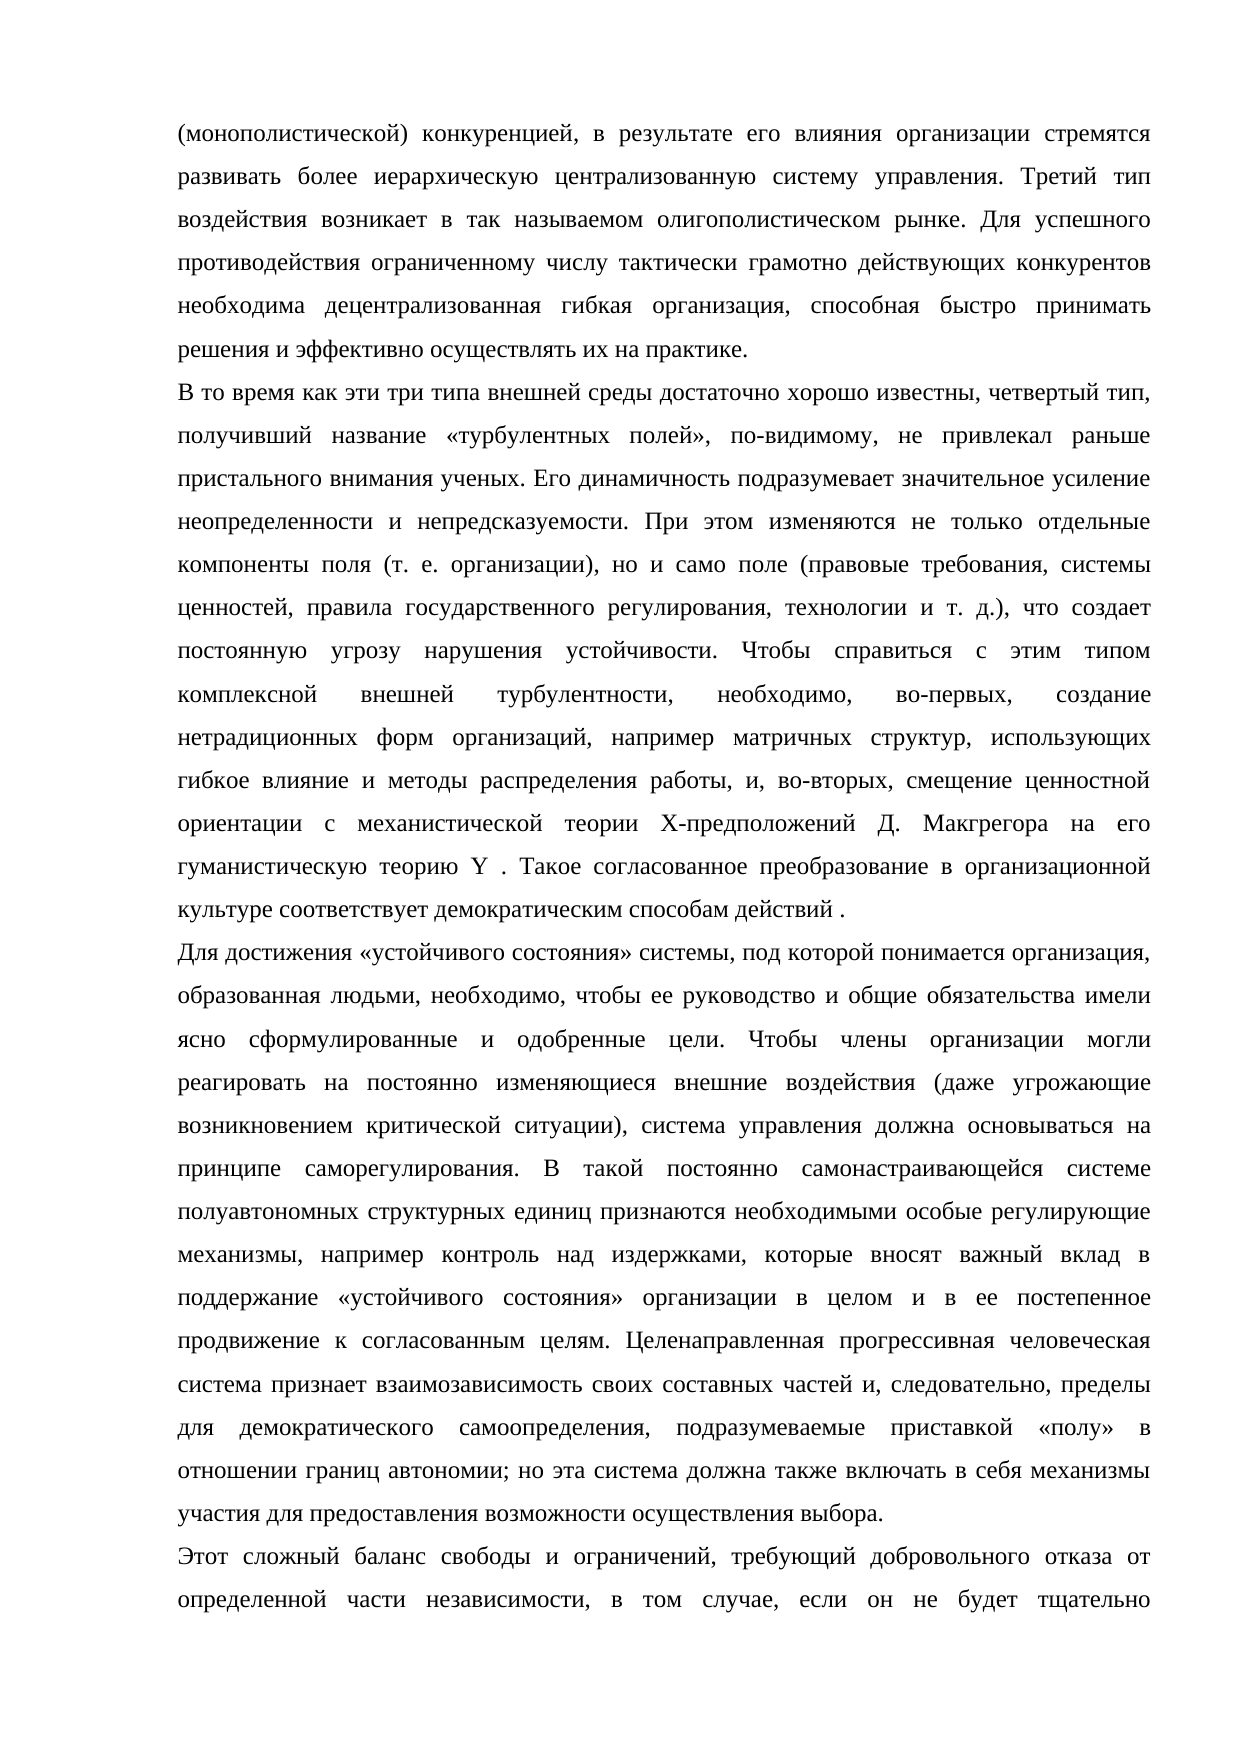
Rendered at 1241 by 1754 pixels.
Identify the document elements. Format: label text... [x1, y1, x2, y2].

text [177, 118, 1152, 362]
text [177, 1541, 1152, 1613]
text В то время как эти три типа внешней среды достаточно хорошо известны, четвертый тип, получивший название «турбулентных полей», по-видимому, не привлекал раньше пристального внимания ученых. Его динамичность подразумевает значительное усиление неопределенности и непредсказуемости. При этом изменяются не только отдельные компоненты поля (т. е. организации), но и само поле (правовые требования, системы ценностей, правила государственного регулирования, технологии и т. д.), что создает постоянную угрозу нарушения устойчивости. Чтобы справиться с этим типом комплексной внешней турбулентности, необходимо, во-первых, создание нетрадиционных форм организаций, например матричных структур, использующих гибкое влияние и методы распределения работы, и, во-вторых, смещение ценностной ориентации с механистической теории Х-предположений Д. Макгрегора на его гуманистическую теорию Y . Такое согласованное преобразование в организационной культуре соответствует демократическим способам действий . [177, 377, 1152, 923]
text Для достижения «устойчивого состояния» системы, под которой понимается организация, образованная людьми, необходимо, чтобы ее руководство и общие обязательства имели ясно сформулированные и одобренные цели. Чтобы члены организации могли реагировать на постоянно изменяющиеся внешние воздействия (даже угрожающие возникновением критической ситуации), система управления должна основываться на принципе саморегулирования. В такой постоянно самонастраивающейся системе полуавтономных структурных единиц признаются необходимыми особые регулирующие механизмы, например контроль над издержками, которые вносят важный вклад в поддержание «устойчивого состояния» организации в целом и в ее постепенное продвижение к согласованным целям. Целенаправленная прогрессивная человеческая система признает взаимозависимость своих составных частей и, следовательно, пределы для демократического самоопределения, подразумеваемые приставкой «полу» в отношении границ автономии; но эта система должна также включать в себя механизмы участия для предоставления возможности осуществления выбора. [177, 937, 1152, 1527]
